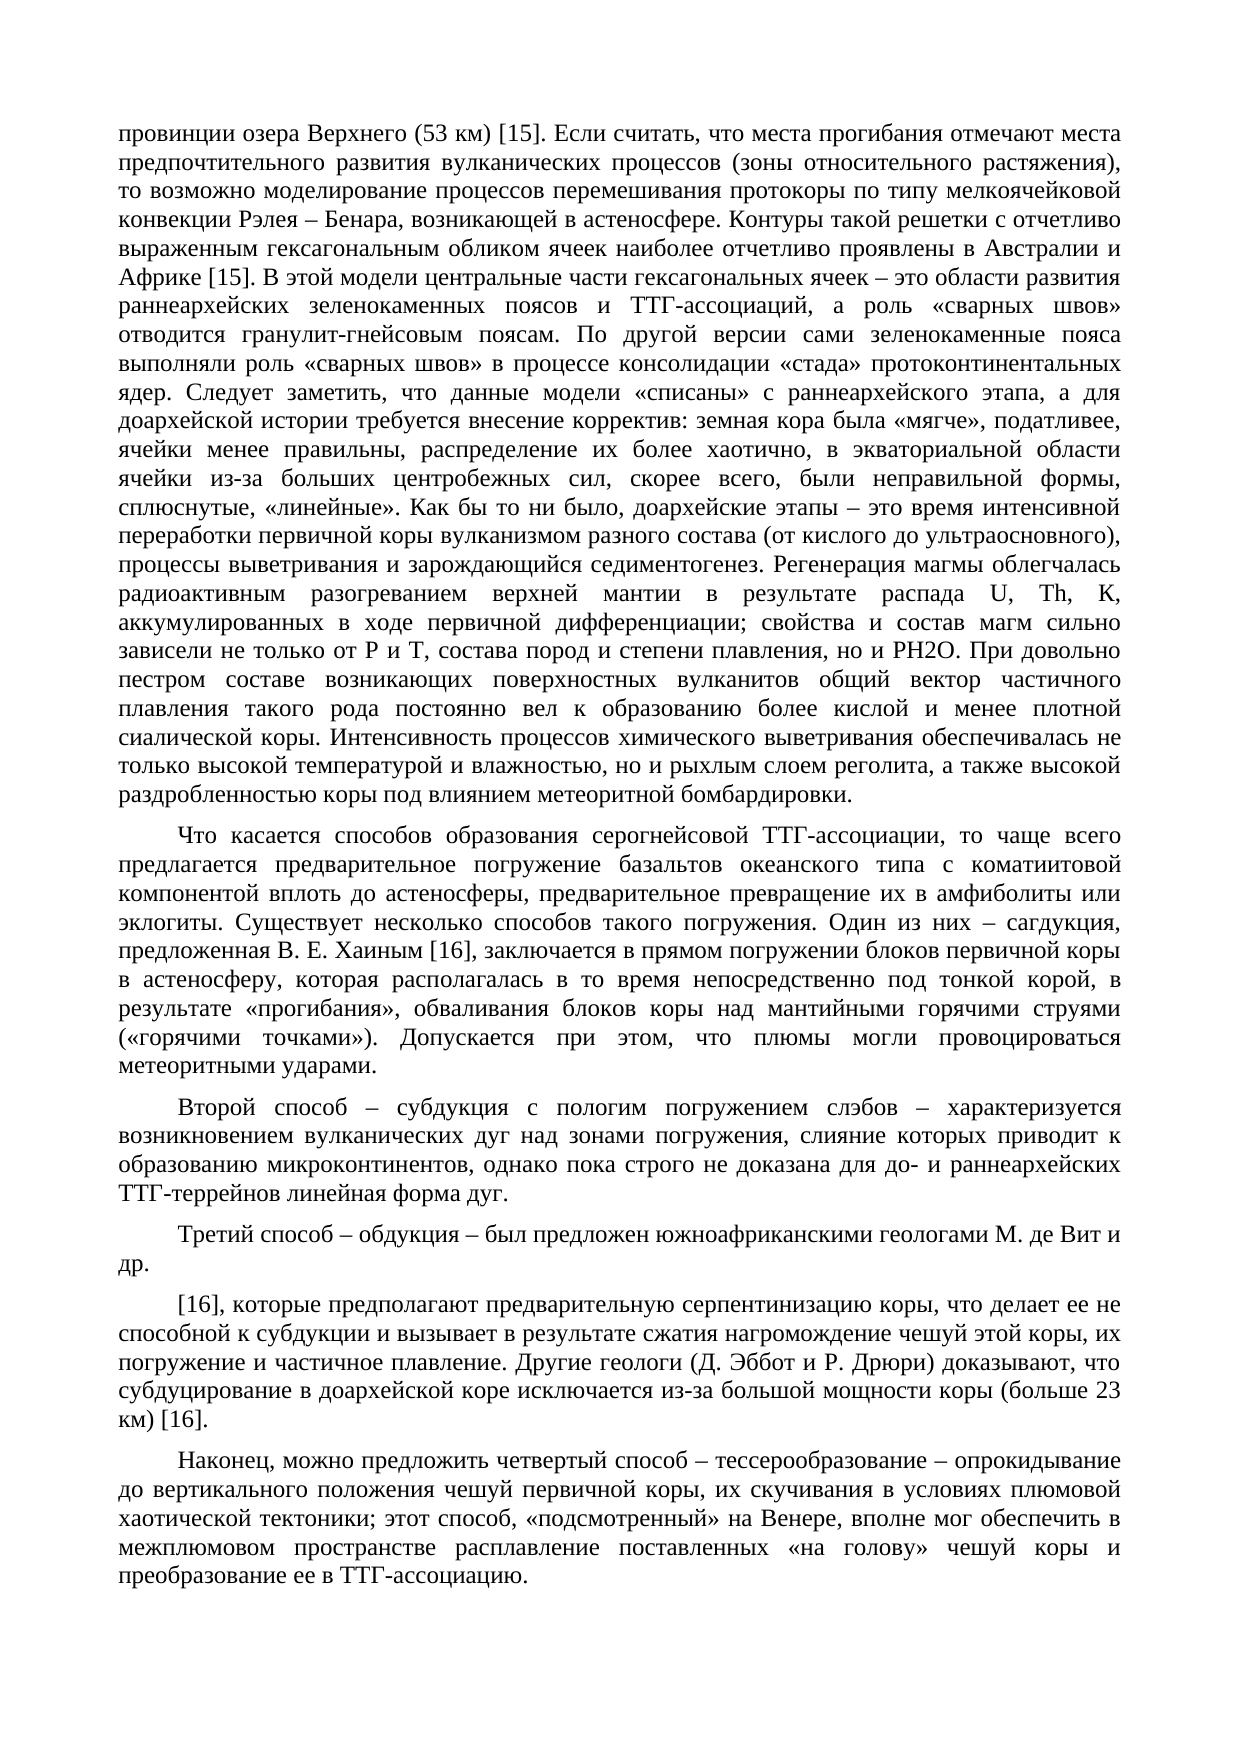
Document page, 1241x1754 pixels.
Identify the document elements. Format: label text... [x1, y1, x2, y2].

text Что касается способов образования серогнейсовой ТТГ-ассоциации, то чаще всего предлагается предварительное погружение базальтов океанского типа с коматиитовой компонентой вплоть до астеносферы, предварительное превращение их в амфиболиты или эклогиты. Существует несколько способов такого погружения. Один из них – сагдукция, предложенная В. Е. Хаиным [16], заключается в прямом погружении блоков первичной коры в астеносферу, которая располагалась в то время непосредственно под тонкой корой, в результате «прогибания», обваливания блоков коры над мантийными горячими струями («горячими точками»). Допускается при этом, что плюмы могли провоцироваться метеоритными ударами. [118, 821, 1122, 1079]
text Третий способ – обдукция – был предложен южноафриканскими геологами М. де Вит и др. [118, 1219, 1122, 1277]
text [16], которые предполагают предварительную серпентинизацию коры, что делает ее не способной к субдукции и вызывает в результате сжатия нагромождение чешуй этой коры, их погружение и частичное плавление. Другие геологи (Д. Эббот и Р. Дрюри) доказывают, что субдуцирование в доархейской коре исключается из-за большой мощности коры (больше ) [16]. [118, 1289, 1122, 1433]
text Второй способ – субдукция с пологим погружением слэбов – характеризуется возникновением вулканических дуг над зонами погружения, слияние которых приводит к образованию микроконтинентов, однако пока строго не доказана для до- и раннеархейских ТТГ-террейнов линейная форма дуг. [118, 1092, 1122, 1207]
text Наконец, можно предложить четвертый способ – тессерообразование – опрокидывание до вертикального положения чешуй первичной коры, их скучивания в условиях плюмовой хаотической тектоники; этот способ, «подсмотренный» на Венере, вполне мог обеспечить в межплюмовом пространстве расплавление поставленных «на голову» чешуй коры и преобразование ее в ТТГ-ассоциацию. [118, 1446, 1122, 1589]
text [118, 118, 1122, 808]
